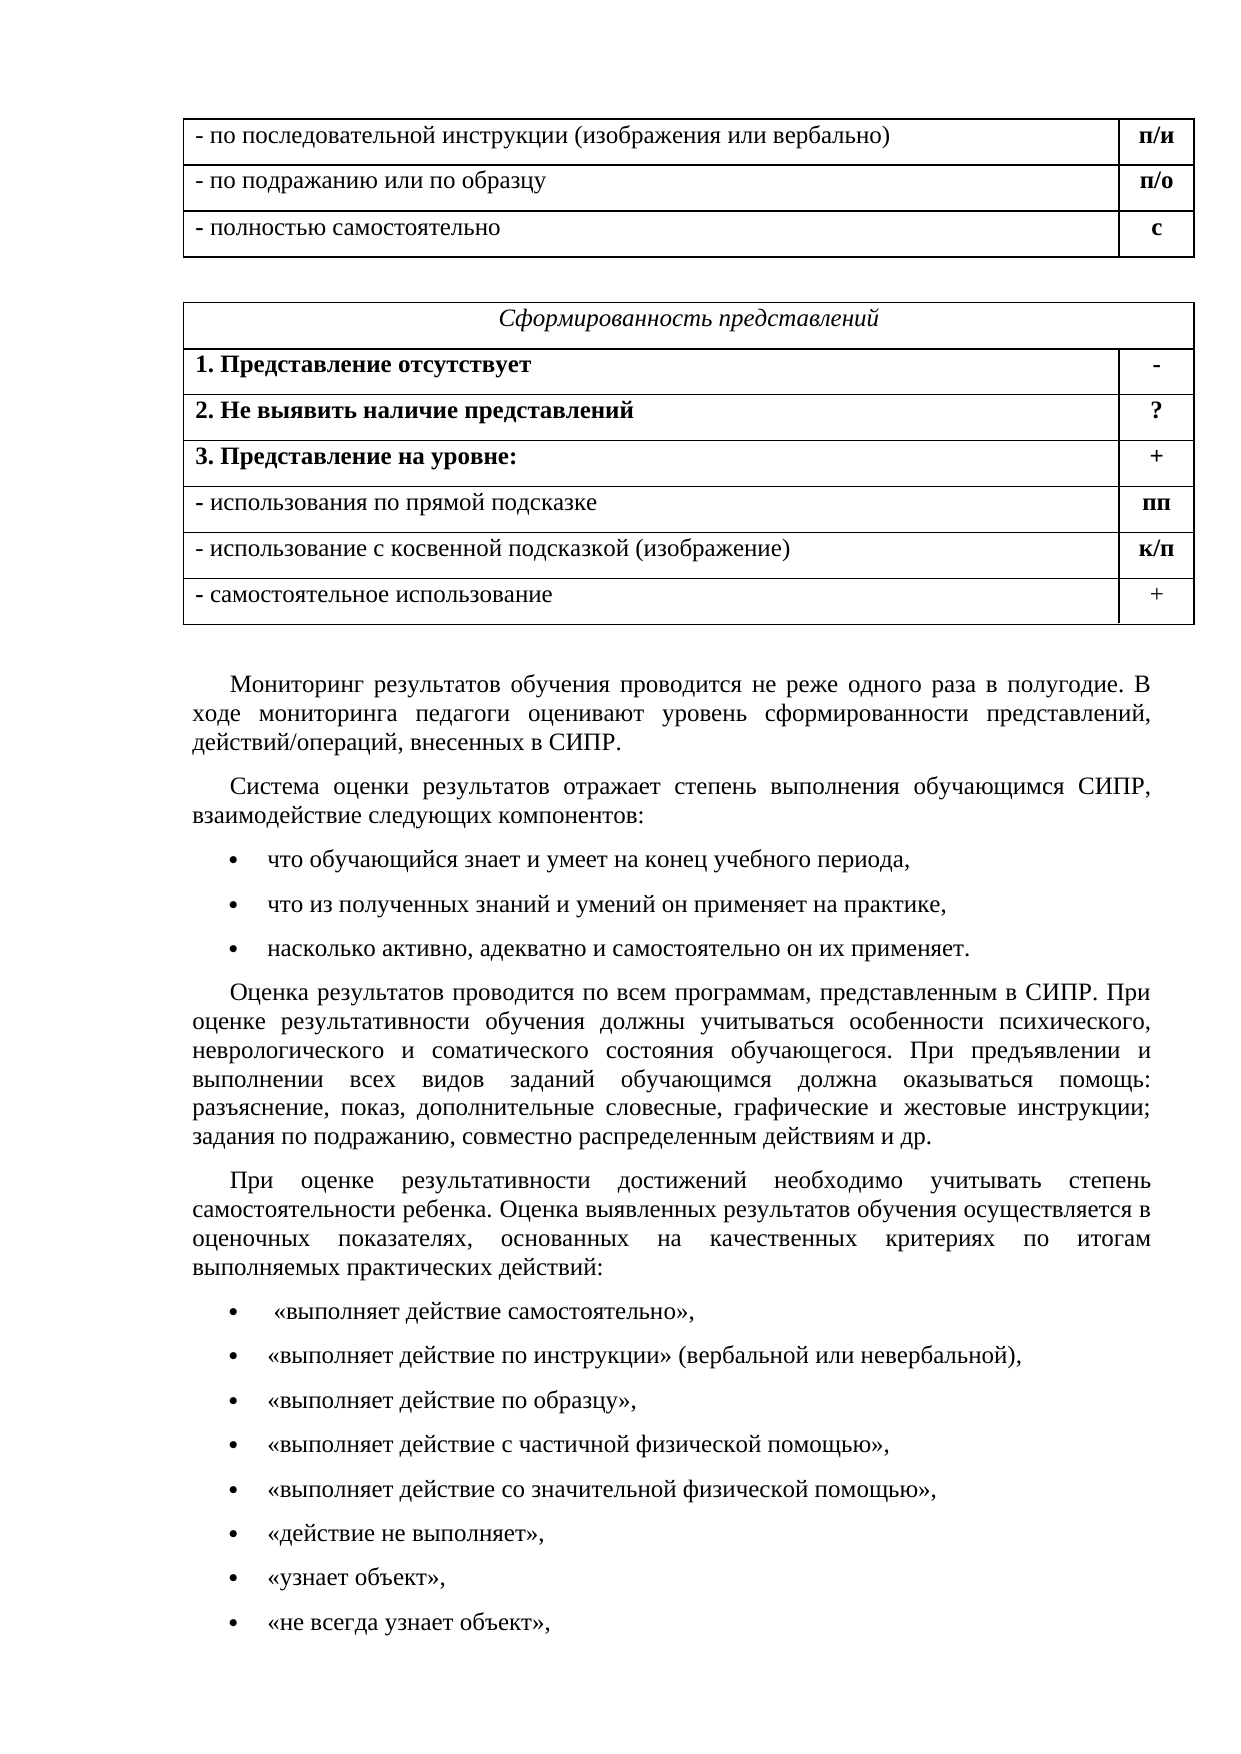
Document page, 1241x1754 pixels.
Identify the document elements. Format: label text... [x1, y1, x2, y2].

table_cell - по подражанию или по образцу [184, 166, 1118, 210]
list насколько активно, адекватно и самостоятельно он их применяет. [229, 933, 1152, 962]
list что из полученных знаний и умений он применяет на практике, [229, 889, 1152, 917]
list «выполняет действие с частичной физической помощью», [229, 1429, 1152, 1458]
table_cell 3. Представление на уровне: [184, 441, 1118, 486]
list «выполняет действие по образцу», [229, 1385, 1152, 1414]
table_header Сформированность представлений [184, 303, 1193, 348]
text Система оценки результатов отражает степень выполнения обучающимся СИПР, взаимодействие следующих компонентов: [192, 771, 1152, 829]
table_cell + [1120, 441, 1193, 486]
list «не всегда узнает объект», [229, 1607, 1152, 1636]
table_cell - полностью самостоятельно [184, 212, 1118, 256]
list «выполняет действие со значительной физической помощью», [229, 1474, 1152, 1502]
table_cell ? [1120, 395, 1193, 440]
list что обучающийся знает и умеет на конец учебного периода, [229, 844, 1152, 873]
text Мониторинг результатов обучения проводится не реже одного раза в полугодие. В ходе мониторинга педагоги оценивают уровень сформированности представлений, действий/операций, внесенных в СИПР. [192, 669, 1152, 756]
table_cell пп [1120, 487, 1193, 532]
list «выполняет действие самостоятельно», [229, 1296, 1152, 1325]
list «действие не выполняет», [229, 1518, 1152, 1547]
table_cell - по последовательной инструкции (изображения или вербально) [184, 120, 1118, 164]
table_cell + [1120, 579, 1193, 623]
table_cell - использование с косвенной подсказкой (изображение) [184, 533, 1118, 577]
table_cell 1. Представление отсутствует [184, 350, 1118, 394]
table_cell п/о [1120, 166, 1193, 210]
table_cell п/и [1120, 120, 1193, 164]
table_cell - использования по прямой подсказке [184, 487, 1118, 532]
table_cell - самостоятельное использование [184, 579, 1118, 623]
table_cell - [1120, 350, 1193, 394]
text Оценка результатов проводится по всем программам, представленным в СИПР. При оценке результативности обучения должны учитываться особенности психического, неврологического и соматического состояния обучающегося. При предъявлении и выполнении всех видов заданий обучающимся должна оказываться помощь: разъяснение, показ, дополнительные словесные, графические и жестовые инструкции; задания по подражанию, совместно распределенным действиям и др. [192, 977, 1152, 1150]
table_cell 2. Не выявить наличие представлений [184, 395, 1118, 440]
table_cell к/п [1120, 533, 1193, 577]
text При оценке результативности достижений необходимо учитывать степень самостоятельности ребенка. Оценка выявленных результатов обучения осуществляется в оценочных показателях, основанных на качественных критериях по итогам выполняемых практических действий: [192, 1166, 1152, 1281]
list «выполняет действие по инструкции» (вербальной или невербальной), [229, 1341, 1152, 1369]
list «узнает объект», [229, 1562, 1152, 1591]
table_cell с [1120, 212, 1193, 256]
